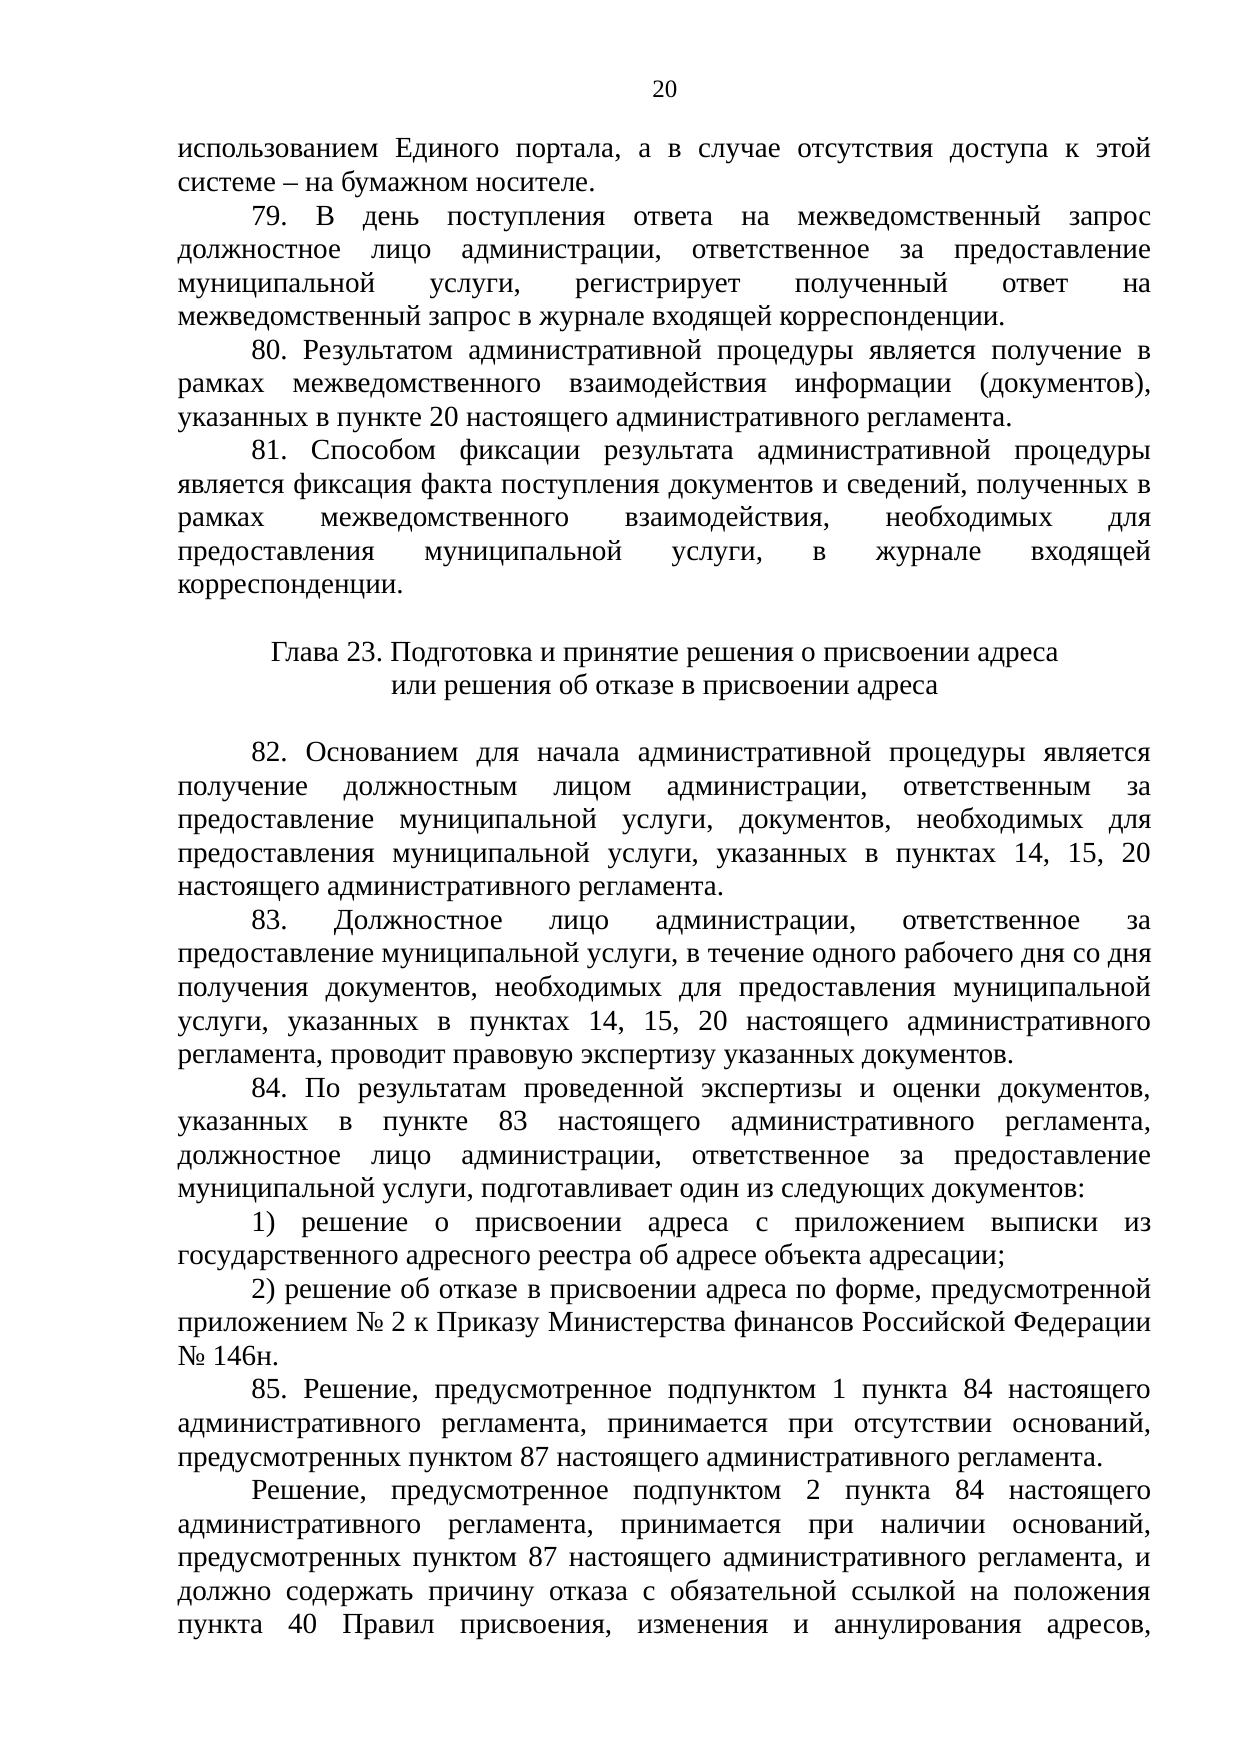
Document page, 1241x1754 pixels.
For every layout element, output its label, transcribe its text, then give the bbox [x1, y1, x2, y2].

text 81. Способом фиксации результата административной процедуры является фиксация факта поступления документов и сведений, полученных в рамках межведомственного взаимодействия, необходимых для предоставления муниципальной услуги, в журнале входящей корреспонденции. [177, 432, 1152, 600]
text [177, 1472, 1152, 1640]
text 2) решение об отказе в присвоении адреса по форме, предусмотренной приложением № 2 к Приказу Министерства финансов Российской Федерации № 146н. [177, 1271, 1152, 1372]
text 84. По результатам проведенной экспертизы и оценки документов, указанных в пункте 83 настоящего административного регламента, должностное лицо администрации, ответственное за предоставление муниципальной услуги, подготавливает один из следующих документов: [177, 1070, 1152, 1204]
text 83. Должностное лицо администрации, ответственное за предоставление муниципальной услуги, в течение одного рабочего дня со дня получения документов, необходимых для предоставления муниципальной услуги, указанных в пунктах 14, 15, 20 настоящего административного регламента, проводит правовую экспертизу указанных документов. [177, 902, 1152, 1070]
text Глава 23. Подготовка и принятие решения о присвоении адреса или решения об отказе в присвоении адреса [177, 634, 1152, 701]
text 80. Результатом административной процедуры является получение в рамках межведомственного взаимодействия информации (документов), указанных в пункте 20 настоящего административного регламента. [177, 332, 1152, 432]
text 82. Основанием для начала административной процедуры является получение должностным лицом администрации, ответственным за предоставление муниципальной услуги, документов, необходимых для предоставления муниципальной услуги, указанных в пунктах 14, 15, 20 настоящего административного регламента. [177, 734, 1152, 902]
text 1) решение о присвоении адреса с приложением выписки из государственного адресного реестра об адресе объекта адресации; [177, 1204, 1152, 1271]
text 85. Решение, предусмотренное подпунктом 1 пункта 84 настоящего административного регламента, принимается при отсутствии оснований, предусмотренных пунктом 87 настоящего административного регламента. [177, 1372, 1152, 1472]
text 79. В день поступления ответа на межведомственный запрос должностное лицо администрации, ответственное за предоставление муниципальной услуги, регистрирует полученный ответ на межведомственный запрос в журнале входящей корреспонденции. [177, 198, 1152, 332]
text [177, 131, 1152, 198]
